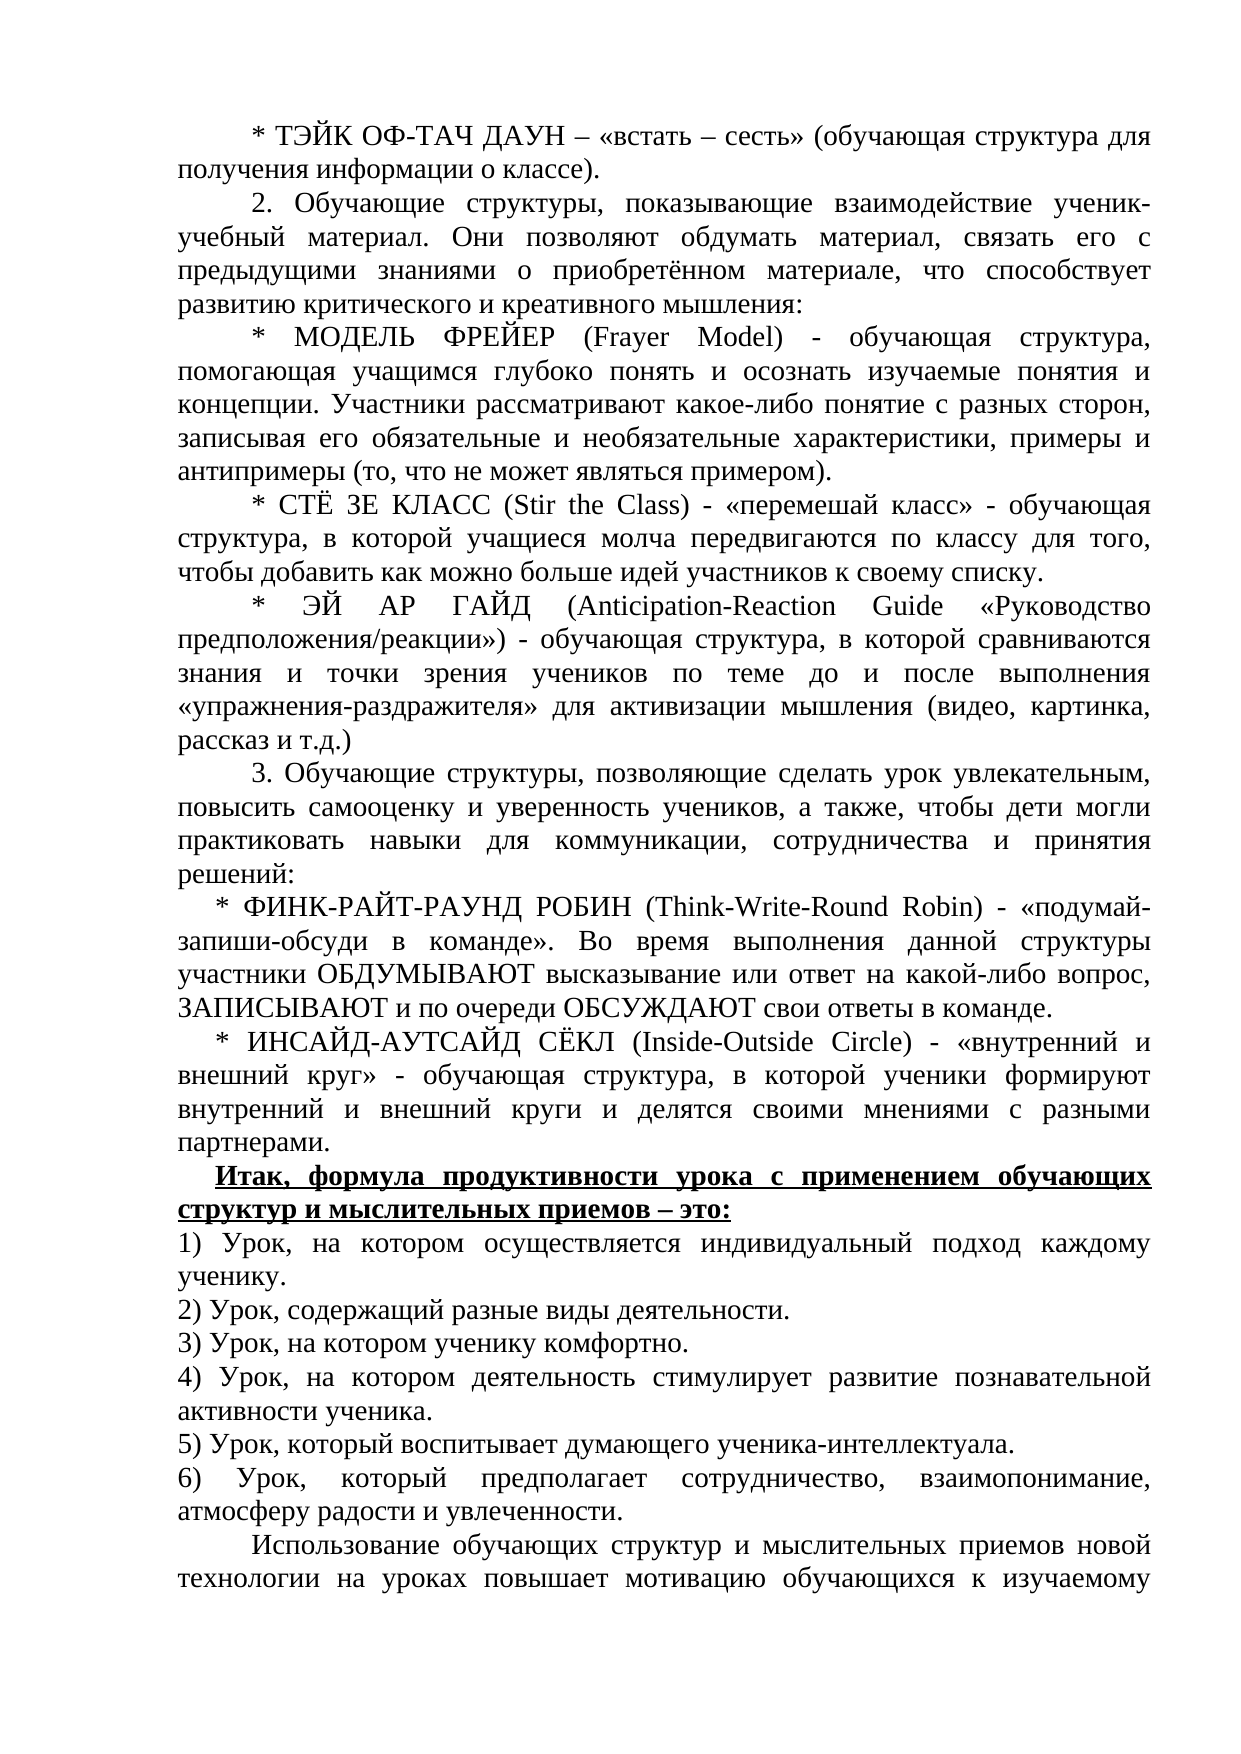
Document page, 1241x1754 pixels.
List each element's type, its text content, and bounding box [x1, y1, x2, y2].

text 2) Урок, содержащий разные виды деятельности. [177, 1292, 1152, 1326]
text 2. Обучающие структуры, показывающие взаимодействие ученик-учебный материал. Они позволяют обдумать материал, связать его с предыдущими знаниями о приобретённом материале, что способствует развитию критического и креативного мышления: [177, 185, 1152, 319]
text 5) Урок, который воспитывает думающего ученика-интеллектуала. [177, 1426, 1152, 1460]
text * ЭЙ АР ГАЙД (Anticipation-Reaction Guide «Руководство предположения/реакции») - обучающая структура, в которой сравниваются знания и точки зрения учеников по теме до и после выполнения «упражнения-раздражителя» для активизации мышления (видео, картинка, рассказ и т.д.) [177, 588, 1152, 755]
text 4) Урок, на котором деятельность стимулирует развитие познавательной активности ученика. [177, 1359, 1152, 1426]
text * ФИНК-РАЙТ-РАУНД РОБИН (Think-Write-Round Robin) - «подумай-запиши-обсуди в команде». Во время выполнения данной структуры участники ОБДУМЫВАЮТ высказывание или ответ на какой-либо вопрос, ЗАПИСЫВАЮТ и по очереди ОБСУЖДАЮТ свои ответы в команде. [177, 889, 1152, 1024]
text 1) Урок, на котором осуществляется индивидуальный подход каждому ученику. [177, 1225, 1152, 1292]
text 3. Обучающие структуры, позволяющие сделать урок увлекательным, повысить самооценку и уверенность учеников, а также, чтобы дети могли практиковать навыки для коммуникации, сотрудничества и принятия решений: [177, 755, 1152, 889]
text * МОДЕЛЬ ФРЕЙЕР (Frayer Model) - обучающая структура, помогающая учащимся глубоко понять и осознать изучаемые понятия и концепции. Участники рассматривают какое-либо понятие с разных сторон, записывая его обязательные и необязательные характеристики, примеры и антипримеры (то, что не может являться примером). [177, 319, 1152, 487]
text * ТЭЙК ОФ-ТАЧ ДАУН – «встать – сесть» (обучающая структура для получения информации о классе). [177, 118, 1152, 185]
text * ИНСАЙД-АУТСАЙД СЁКЛ (Inside-Outside Circle) - «внутренний и внешний круг» - обучающая структура, в которой ученики формируют внутренний и внешний круги и делятся своими мнениями с разными партнерами. [177, 1024, 1152, 1158]
text Итак, формула продуктивности урока с применением обучающих структур и мыслительных приемов – это: [177, 1158, 1152, 1225]
text 6) Урок, который предполагает сотрудничество, взаимопонимание, атмосферу радости и увлеченности. [177, 1460, 1152, 1527]
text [177, 1527, 1152, 1594]
text 3) Урок, на котором ученику комфортно. [177, 1326, 1152, 1359]
text * СТЁ ЗЕ КЛАСС (Stir the Class) - «перемешай класс» - обучающая структура, в которой учащиеся молча передвигаются по классу для того, чтобы добавить как можно больше идей участников к своему списку. [177, 487, 1152, 588]
